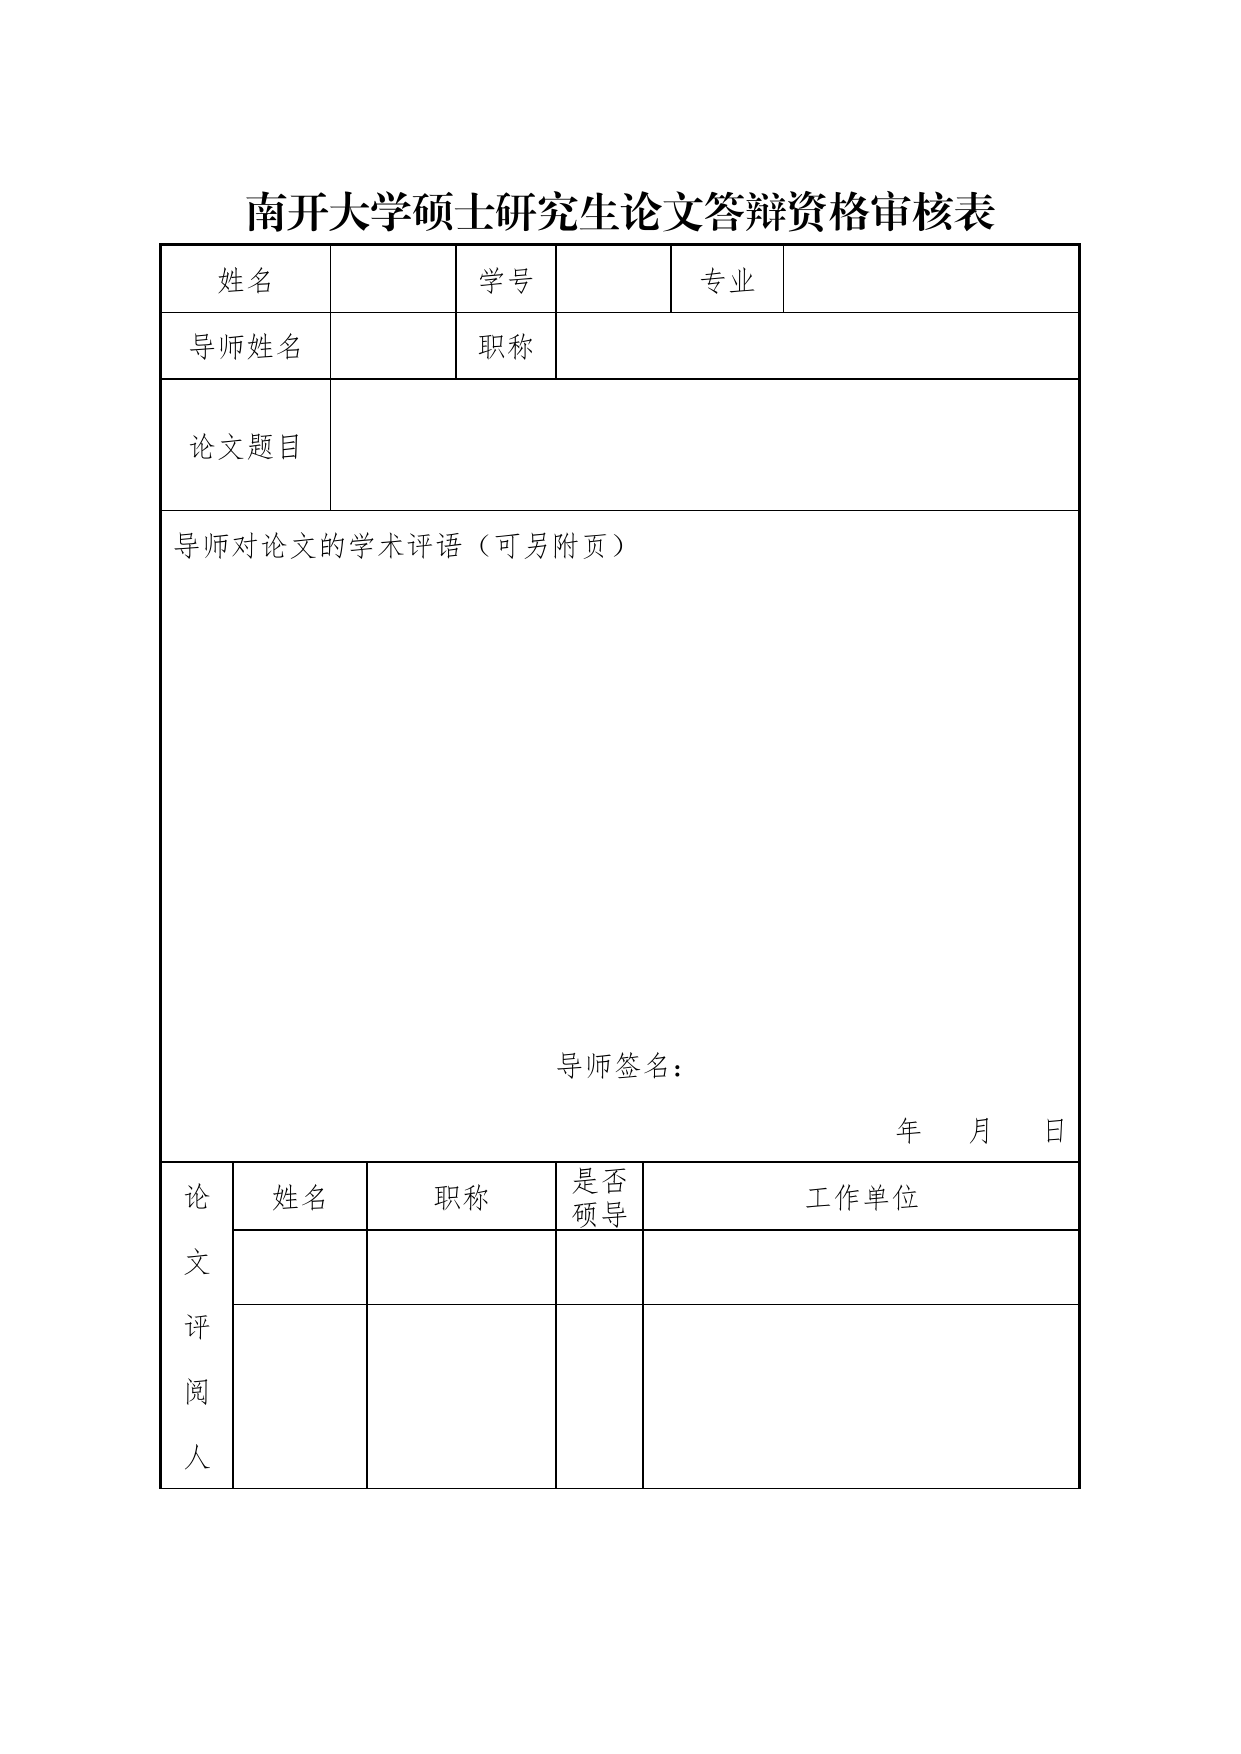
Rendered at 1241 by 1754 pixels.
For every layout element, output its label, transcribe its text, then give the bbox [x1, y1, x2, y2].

table_cell 工作单位 [644, 1163, 1078, 1229]
table_cell [368, 1231, 555, 1303]
table_cell 导师对论文的学术评语（可另附页） 导师签名： 年 月 日 [162, 511, 1078, 1161]
table_header 学号 [457, 246, 555, 311]
table_cell [557, 313, 1078, 378]
table_header 姓名 [162, 246, 330, 311]
table_cell [234, 1231, 366, 1303]
table_cell [234, 1305, 366, 1488]
table_cell [644, 1305, 1078, 1488]
table_header [331, 246, 455, 311]
table_cell [644, 1231, 1078, 1303]
table_cell [331, 380, 1078, 509]
table_header [784, 246, 1078, 311]
table_header [557, 246, 670, 311]
table_cell 导师姓名 [162, 313, 330, 378]
table_cell [368, 1305, 555, 1488]
table_cell 论文题目 [162, 380, 330, 509]
table_cell 论 文 评 阅 人 [162, 1163, 232, 1488]
table_cell 姓名 [234, 1163, 366, 1229]
table_header 专业 [672, 246, 783, 311]
table_cell 是否硕导 [557, 1163, 642, 1229]
table_cell [557, 1305, 642, 1488]
table_cell 职称 [457, 313, 555, 378]
table_cell 职称 [368, 1163, 555, 1229]
table_cell [331, 313, 455, 378]
table_cell [557, 1231, 642, 1303]
text 南开大学硕士研究生论文答辩资格审核表 [177, 178, 1063, 243]
